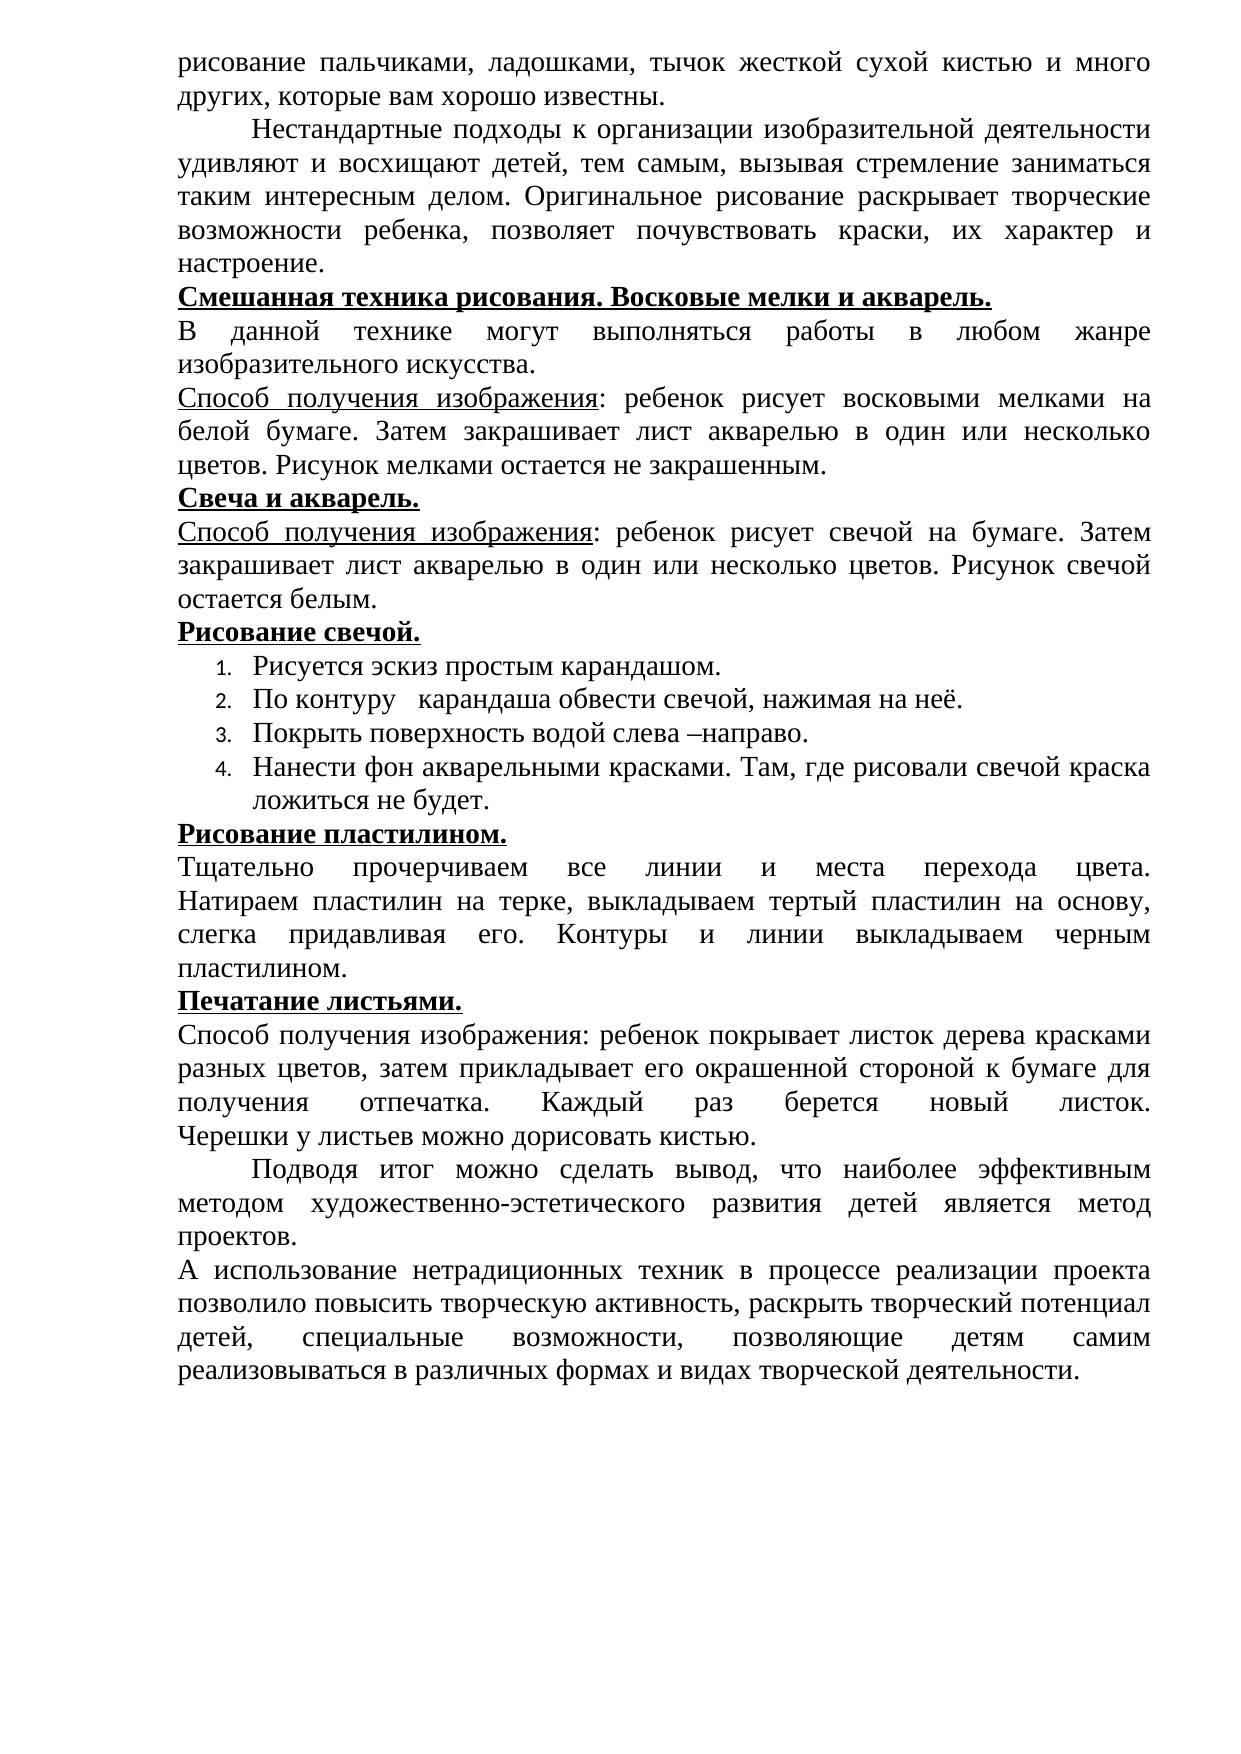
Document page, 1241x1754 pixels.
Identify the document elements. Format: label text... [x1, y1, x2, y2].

text Нестандартные подходы к организации изобразительной деятельности удивляют и восхищают детей, тем самым, вызывая стремление заниматься таким интересным делом. Оригинальное рисование раскрывает творческие возможности ребенка, позволяет почувствовать краски, их характер и настроение. [177, 111, 1152, 279]
text Печатание листьями. [177, 983, 1152, 1017]
text Способ получения изображения: ребенок рисует восковыми мелками на белой бумаге. Затем закрашивает лист акварелью в один или несколько цветов. Рисунок мелками остается не закрашенным. [177, 380, 1152, 480]
text Тщательно прочерчиваем все линии и места перехода цвета. Натираем пластилин на терке, выкладываем тертый пластилин на основу, слегка придавливая его. Контуры и линии выкладываем черным пластилином. [177, 849, 1152, 983]
text Подводя итог можно сделать вывод, что наиболее эффективным методом художественно-эстетического развития детей является метод проектов. [177, 1151, 1152, 1252]
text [177, 44, 1152, 111]
text Способ получения изображения: ребенок рисует свечой на бумаге. Затем закрашивает лист акварелью в один или несколько цветов. Рисунок свечой остается белым. [177, 514, 1152, 614]
list По контуру карандаша обвести свечой, нажимая на неё. [215, 682, 1152, 715]
text Смешанная техника рисования. Восковые мелки и акварель. [177, 279, 1152, 313]
list Нанести фон акварельными красками. Там, где рисовали свечой краска ложиться не будет. [215, 749, 1152, 816]
list Рисуется эскиз простым карандашом. [215, 648, 1152, 682]
list Покрыть поверхность водой слева –направо. [215, 715, 1152, 749]
text В данной технике могут выполняться работы в любом жанре изобразительного искусства. [177, 313, 1152, 380]
text Рисование свечой. [177, 614, 1152, 648]
text Рисование пластилином. [177, 816, 1152, 849]
text А использование нетрадиционных техник в процессе реализации проекта позволило повысить творческую активность, раскрыть творческий потенциал детей, специальные возможности, позволяющие детям самим реализовываться в различных формах и видах творческой деятельности. [177, 1252, 1152, 1386]
text Способ получения изображения: ребенок покрывает листок дерева красками разных цветов, затем прикладывает его окрашенной стороной к бумаге для получения отпечатка. Каждый раз берется новый листок. Черешки у листьев можно дорисовать кистью. [177, 1017, 1152, 1151]
text Свеча и акварель. [177, 480, 1152, 514]
